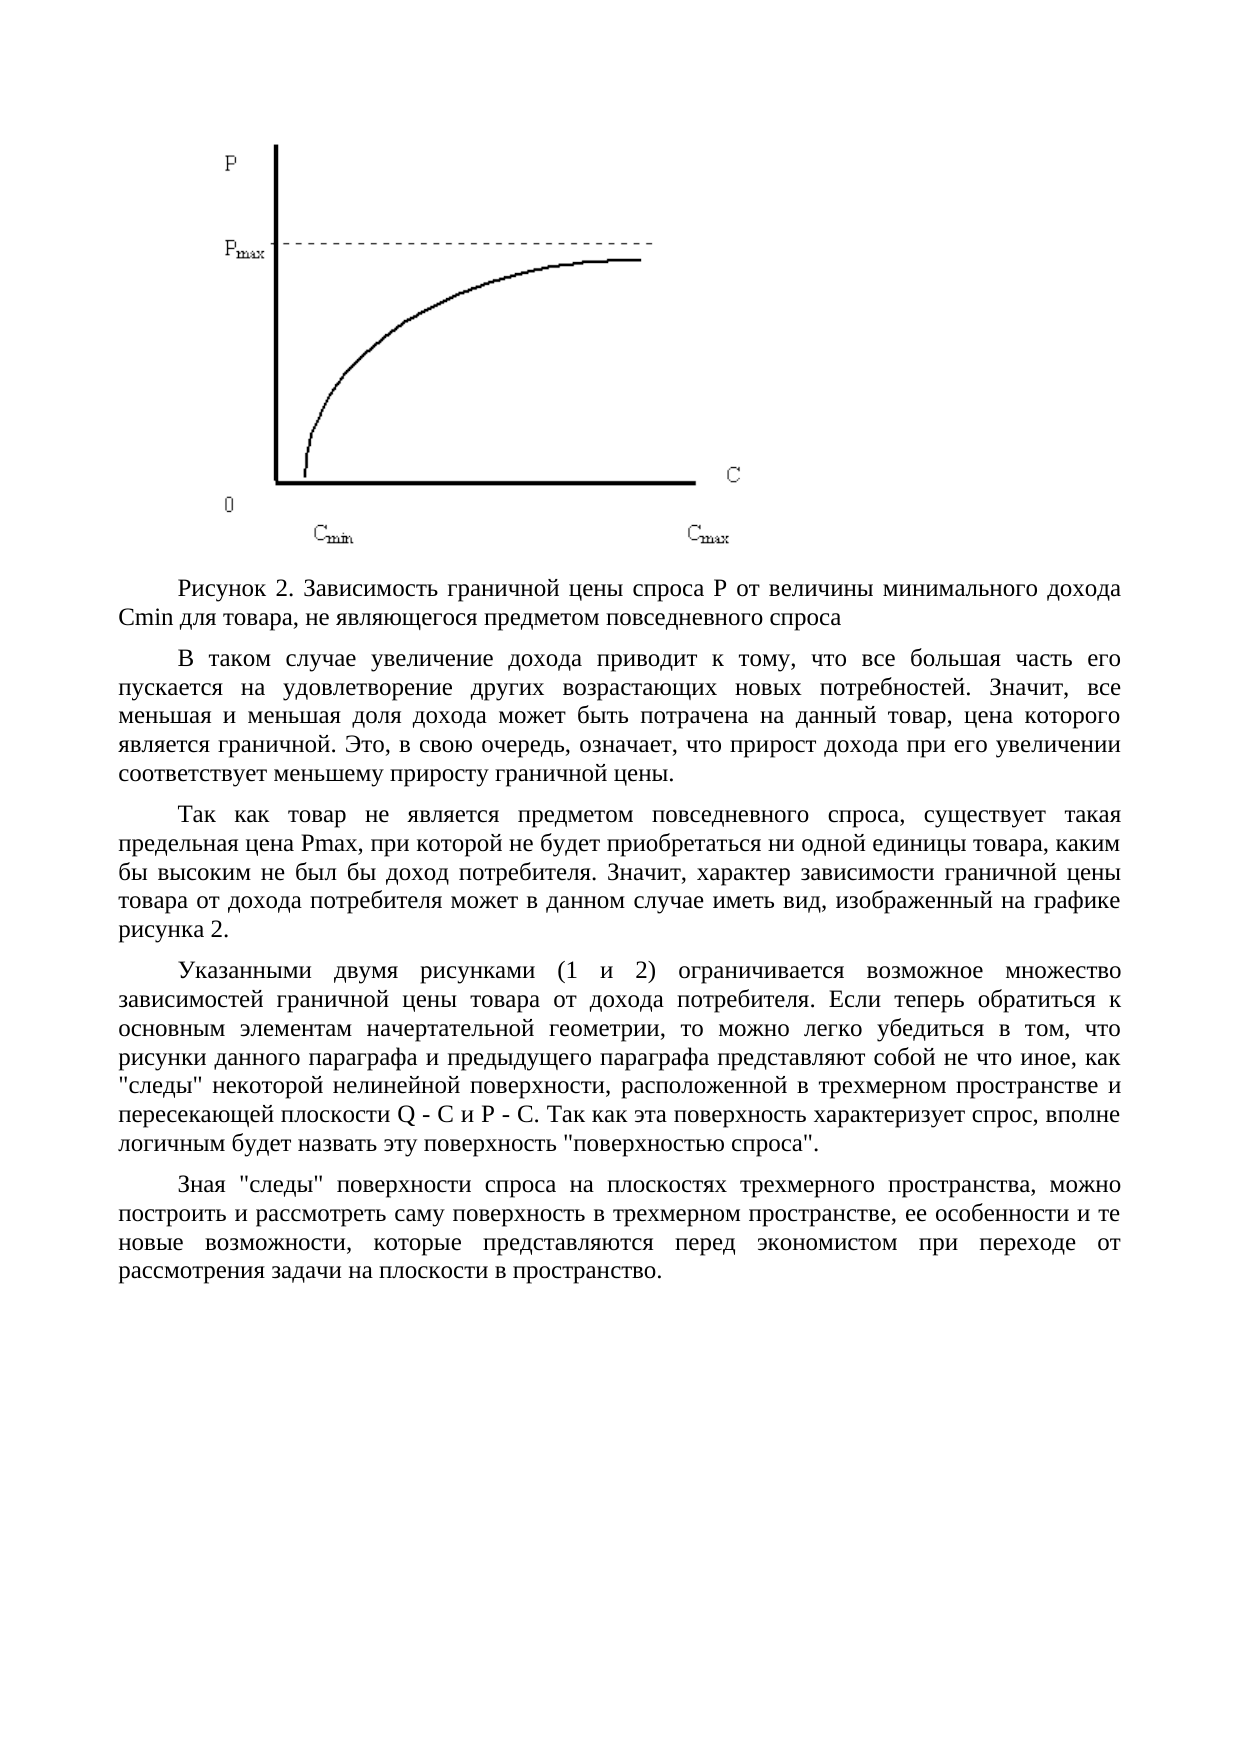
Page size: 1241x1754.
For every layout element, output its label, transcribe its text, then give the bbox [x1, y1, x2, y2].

text Так как товар не является предметом повседневного спроса, существует такая предельная цена Pmax, при которой не будет приобретаться ни одной единицы товара, каким бы высоким не был бы доход потребителя. Значит, характер зависимости граничной цены товара от дохода потребителя может в данном случае иметь вид, изображенный на графике рисунка 2. [118, 799, 1122, 943]
picture [177, 118, 762, 561]
text Рисунок 2. Зависимость граничной цены спроса P от величины минимального дохода Сmin для товара, не являющегося предметом повседневного спроса [118, 573, 1122, 630]
text Зная "следы" поверхности спроса на плоскостях трехмерного пространства, можно построить и рассмотреть саму поверхность в трехмерном пространстве, ее особенности и те новые возможности, которые представляются перед экономистом при переходе от рассмотрения задачи на плоскости в пространство. [118, 1169, 1122, 1284]
text В таком случае увеличение дохода приводит к тому, что все большая часть его пускается на удовлетворение других возрастающих новых потребностей. Значит, все меньшая и меньшая доля дохода может быть потрачена на данный товар, цена которого является граничной. Это, в свою очередь, означает, что прирост дохода при его увеличении соответствует меньшему приросту граничной цены. [118, 643, 1122, 787]
text Указанными двумя рисунками (1 и 2) ограничивается возможное множество зависимостей граничной цены товара от дохода потребителя. Если теперь обратиться к основным элементам начертательной геометрии, то можно легко убедиться в том, что рисунки данного параграфа и предыдущего параграфа представляют собой не что иное, как "следы" некоторой нелинейной поверхности, расположенной в трехмерном пространстве и пересекающей плоскости Q - С и P - С. Так как эта поверхность характеризует спрос, вполне логичным будет назвать эту поверхность "поверхностью спроса". [118, 955, 1122, 1157]
